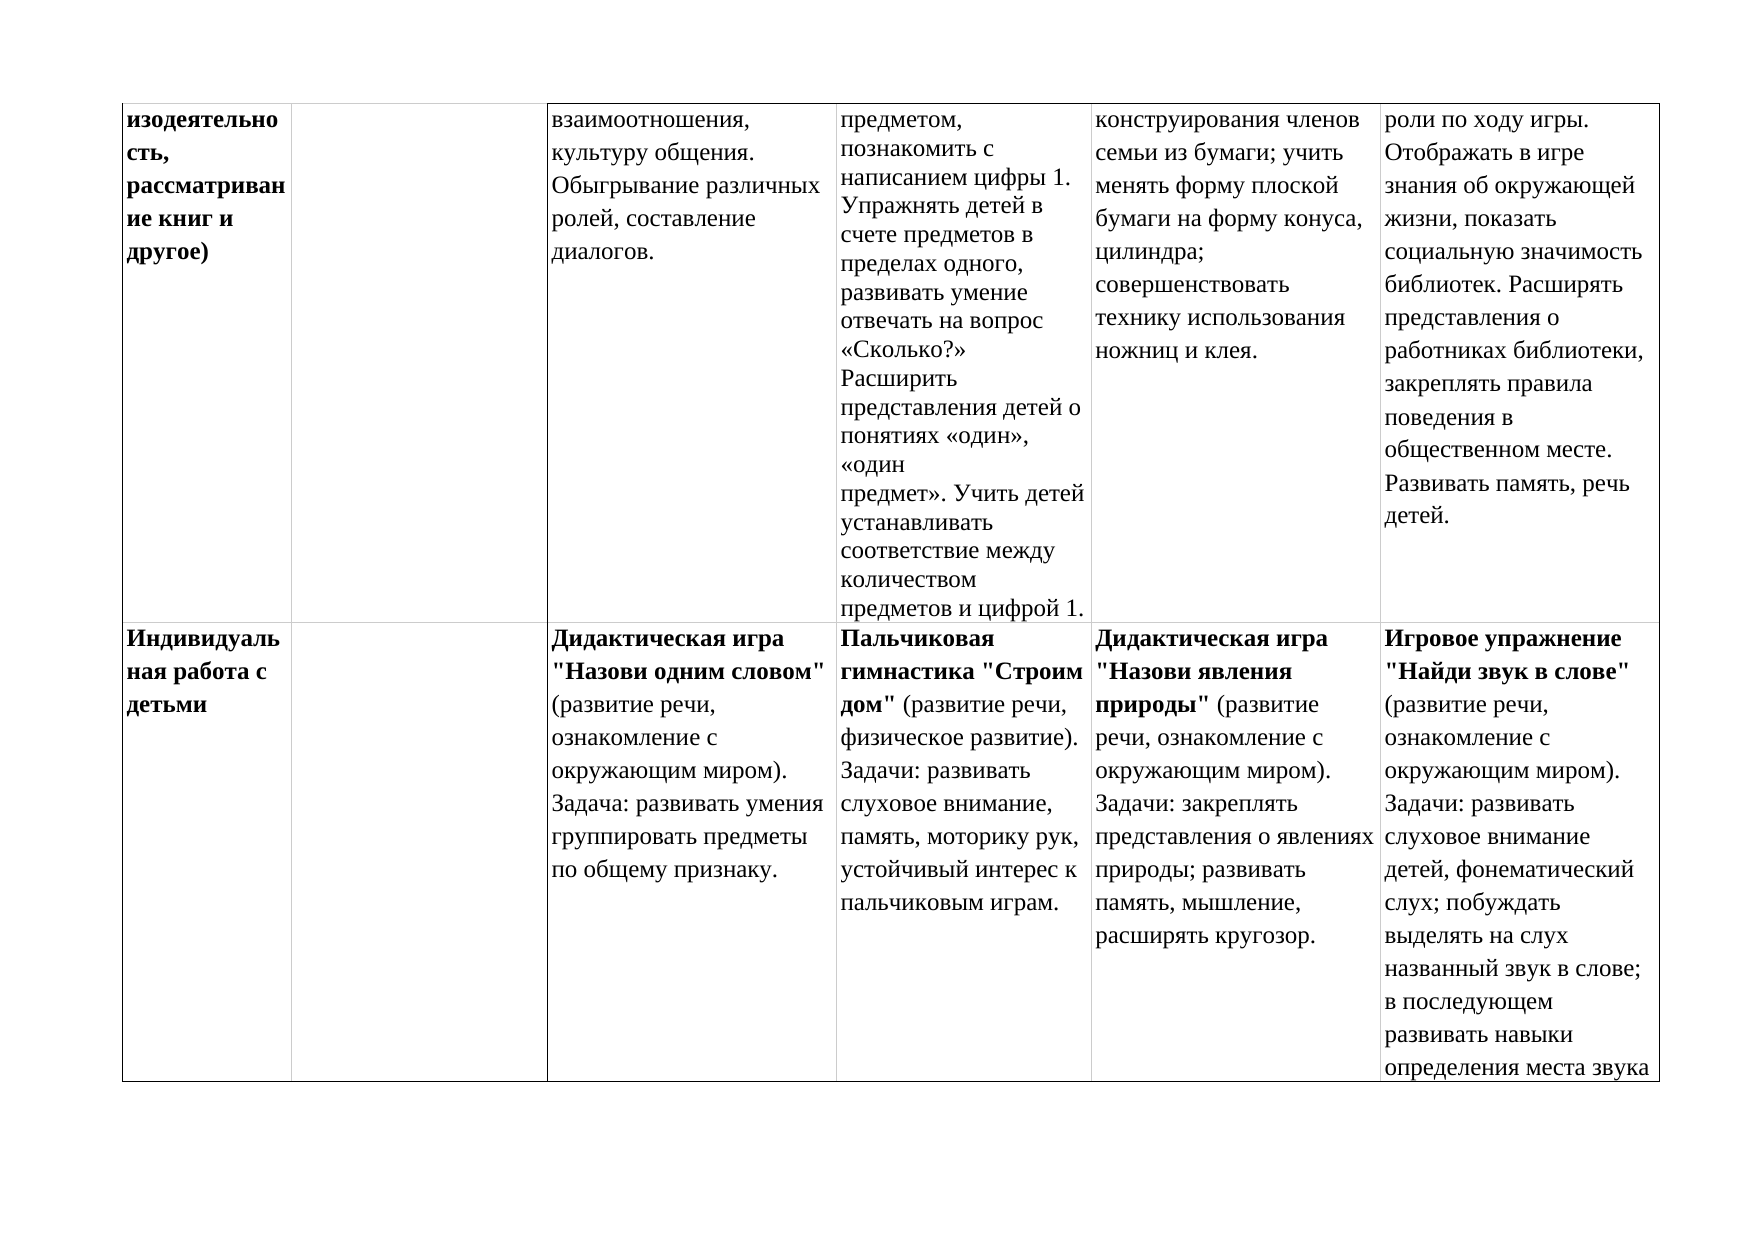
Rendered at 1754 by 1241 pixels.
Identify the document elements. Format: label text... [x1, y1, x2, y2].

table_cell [837, 623, 1091, 1081]
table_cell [548, 104, 836, 622]
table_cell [1092, 104, 1380, 622]
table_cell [123, 104, 291, 622]
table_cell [548, 623, 836, 1081]
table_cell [1381, 623, 1659, 1081]
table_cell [123, 623, 291, 1081]
table_cell [292, 623, 547, 1081]
table_cell [292, 104, 547, 622]
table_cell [1092, 623, 1380, 1081]
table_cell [1381, 104, 1659, 622]
